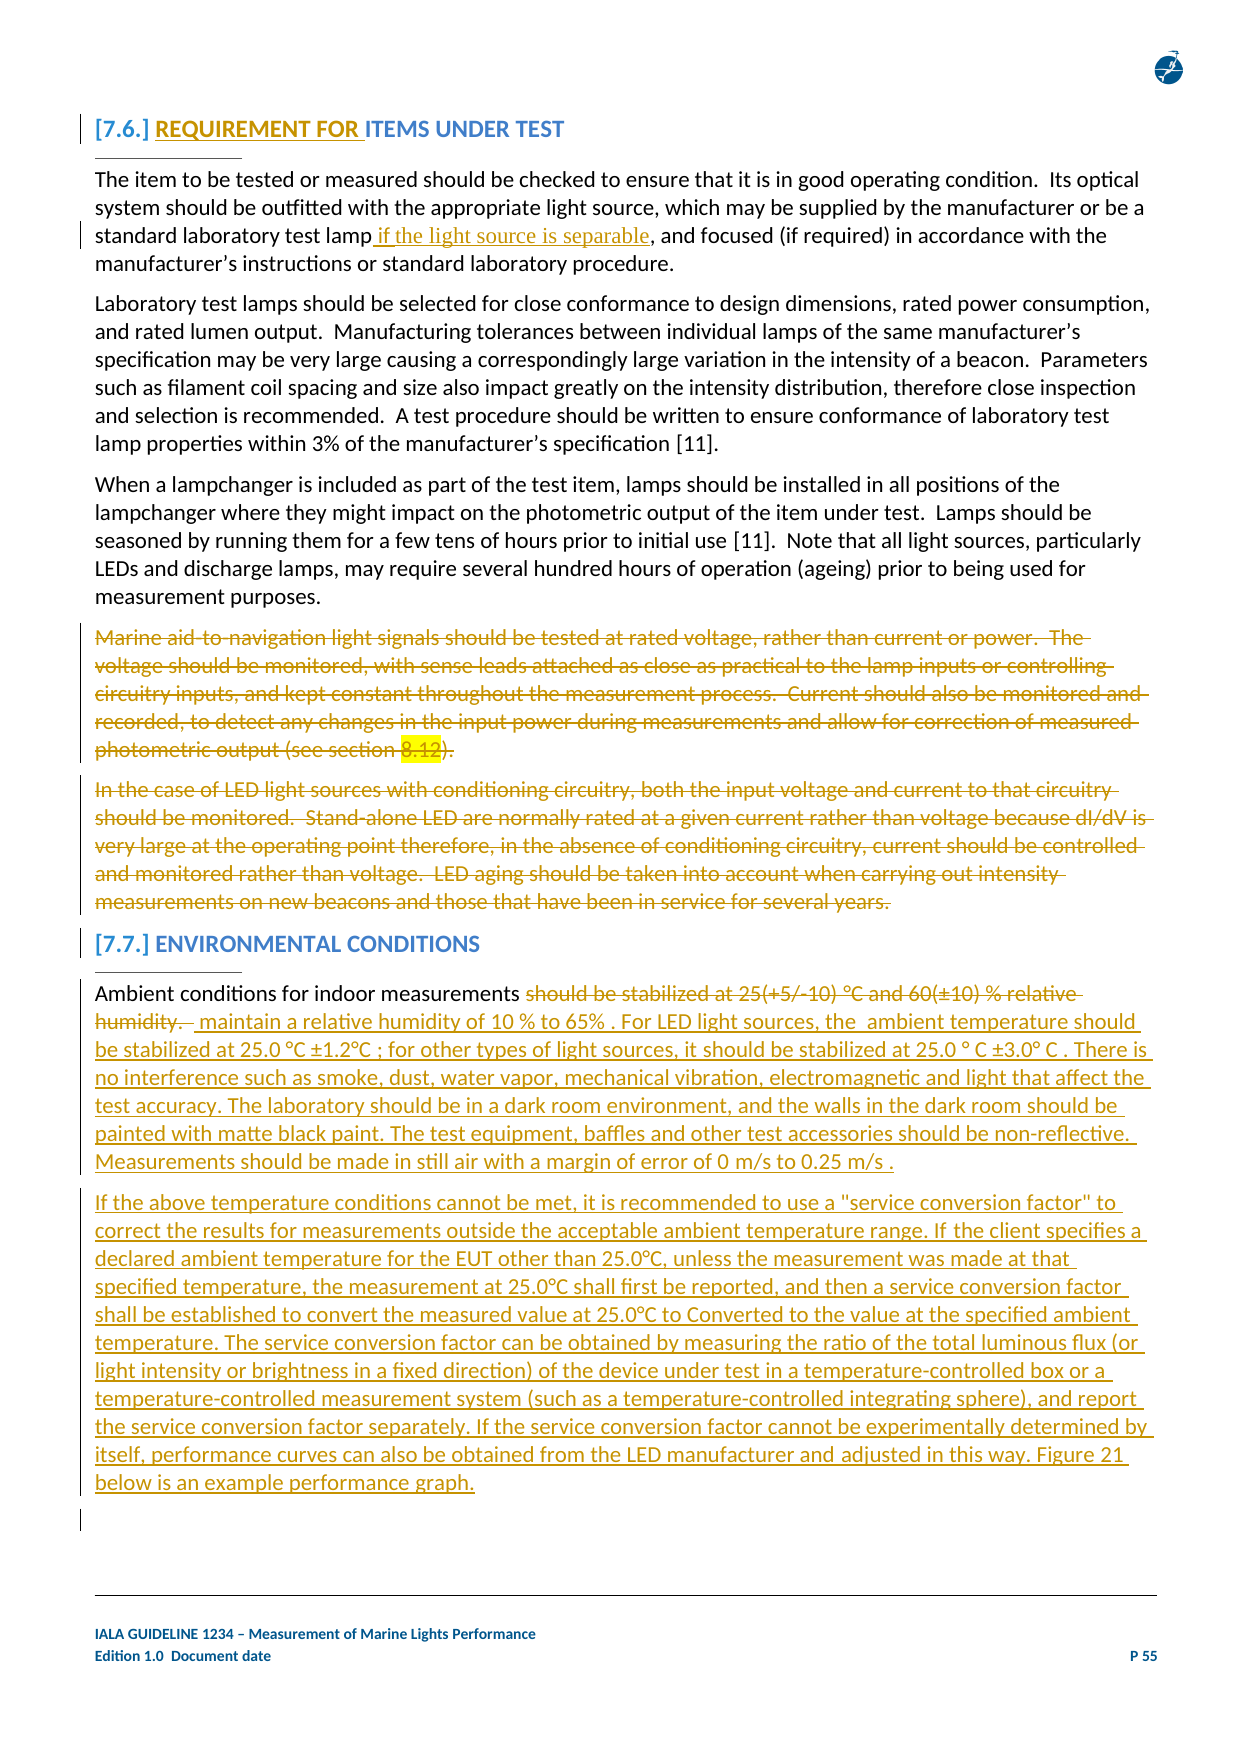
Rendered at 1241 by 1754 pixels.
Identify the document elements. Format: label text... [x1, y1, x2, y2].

text Laboratory test lamps should be selected for close conformance to design dimensions, rated power consumption, and rated lumen output. Manufacturing tolerances between individual lamps of the same manufacturer’s specification may be very large causing a correspondingly large variation in the intensity of a beacon. Parameters such as filament coil spacing and size also impact greatly on the intensity distribution, therefore close inspection and selection is recommended. A test procedure should be written to ensure conformance of laboratory test lamp properties within 3% of the manufacturer’s specification [11]. [94, 289, 1157, 458]
text When a lampchanger is included as part of the test item, lamps should be installed in all positions of the lampchanger where they might impact on the photometric output of the item under test. Lamps should be seasoned by running them for a few tens of hours prior to initial use [11]. Note that all light sources, particularly LEDs and discharge lamps, may require several hundred hours of operation (ageing) prior to being used for measurement purposes. [94, 470, 1157, 610]
text Ambient conditions for indoor measurements [94, 979, 1157, 1175]
subtitle Items Under Test [94, 113, 1157, 144]
subtitle Environmental Conditions [94, 928, 1157, 958]
picture [1123, 0, 1241, 119]
text The item to be tested or measured should be checked to ensure that it is in good operating condition. Its optical system should be outfitted with the appropriate light source, which may be supplied by the manufacturer or be a standard laboratory test lamp, and focused (if required) in accordance with the manufacturer’s instructions or standard laboratory procedure. [94, 165, 1157, 277]
